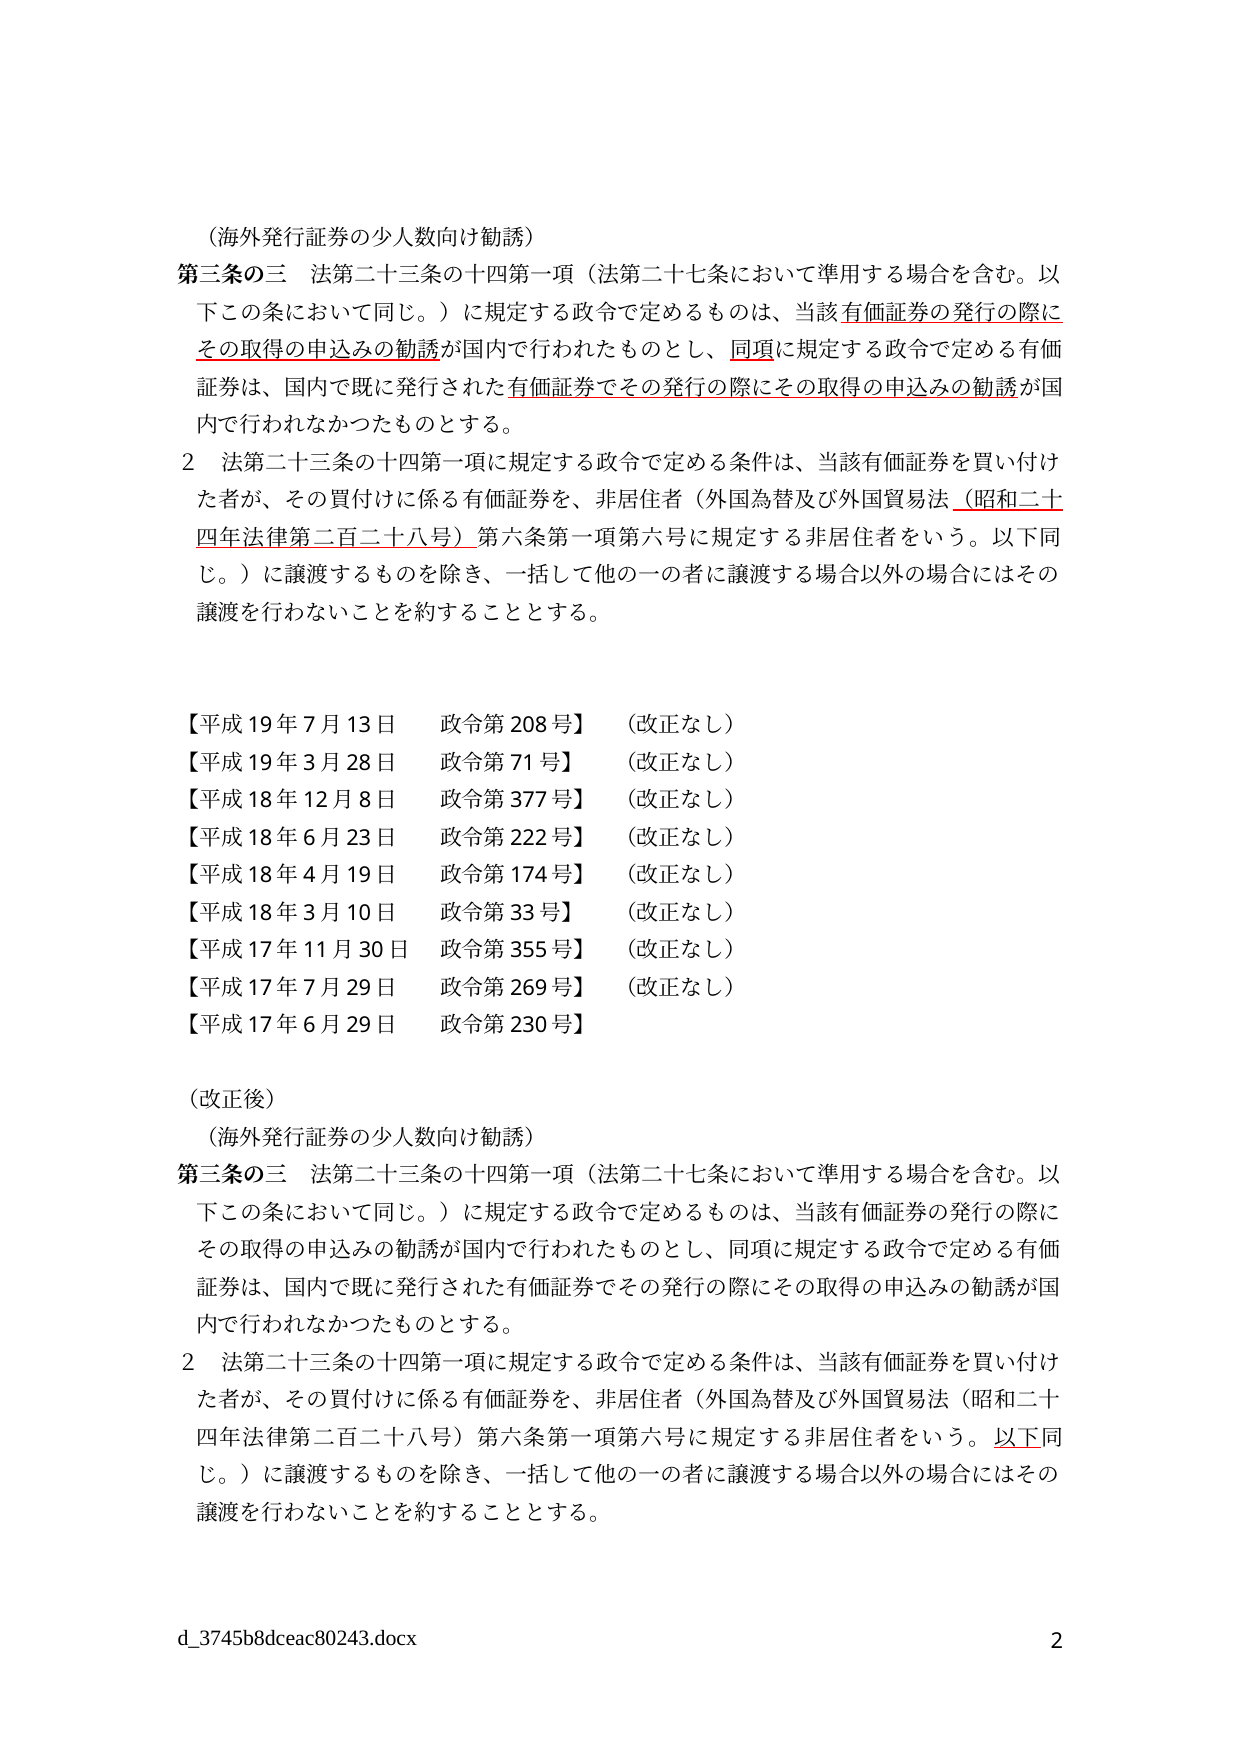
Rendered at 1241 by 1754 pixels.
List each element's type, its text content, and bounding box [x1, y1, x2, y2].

text 【平成18年3月10日 政令第33号】 （改正なし） [177, 892, 1063, 929]
text 【平成19年7月13日 政令第208号】 （改正なし） [177, 704, 1063, 742]
text 【平成18年12月8日 政令第377号】 （改正なし） [177, 779, 1063, 817]
text 【平成17年11月30日 政令第355号】 （改正なし） [177, 929, 1063, 967]
text 【平成17年6月29日 政令第230号】 [177, 1004, 1063, 1042]
text （海外発行証券の少人数向け勧誘） [196, 1117, 1063, 1154]
text ２ 法第二十三条の十四第一項に規定する政令で定める条件は、当該有価証券を買い付けた者が、その買付けに係る有価証券を、非居住者（外国為替及び外国貿易法（昭和二十四年法律第二百二十八号）第六条第一項第六号に規定する非居住者をいう。以下同じ。）に譲渡するものを除き、一括して他の一の者に譲渡する場合以外の場合にはその譲渡を行わないことを約することとする。 [177, 442, 1063, 629]
text 【平成17年7月29日 政令第269号】 （改正なし） [177, 967, 1063, 1004]
text 【平成19年3月28日 政令第71号】 （改正なし） [177, 742, 1063, 779]
text 【平成18年6月23日 政令第222号】 （改正なし） [177, 817, 1063, 854]
text ２ 法第二十三条の十四第一項に規定する政令で定める条件は、当該有価証券を買い付けた者が、その買付けに係る有価証券を、非居住者（外国為替及び外国貿易法（昭和二十四年法律第二百二十八号）第六条第一項第六号に規定する非居住者をいう。以下同じ。）に譲渡するものを除き、一括して他の一の者に譲渡する場合以外の場合にはその譲渡を行わないことを約することとする。 [177, 1342, 1063, 1529]
text 【平成18年4月19日 政令第174号】 （改正なし） [177, 854, 1063, 892]
text （海外発行証券の少人数向け勧誘） [196, 217, 1063, 254]
text （改正後） [177, 1079, 1063, 1117]
